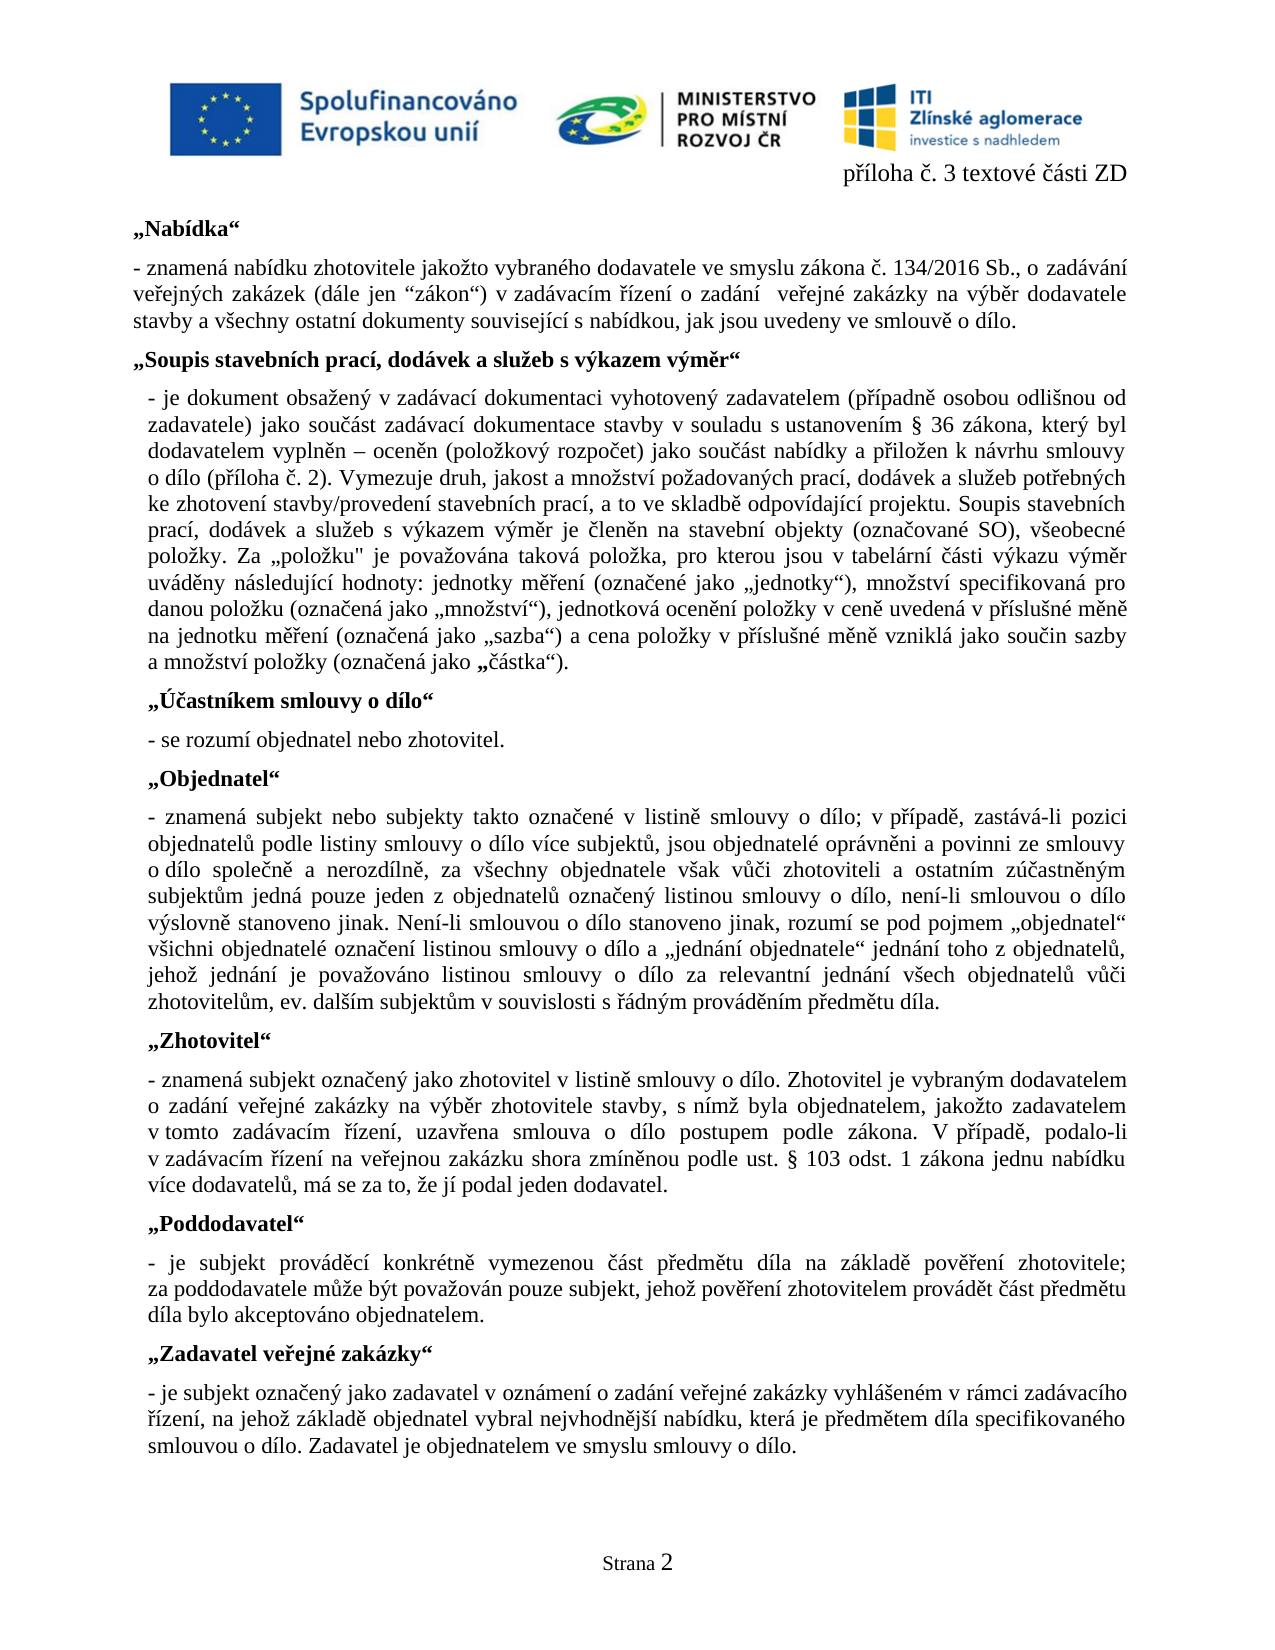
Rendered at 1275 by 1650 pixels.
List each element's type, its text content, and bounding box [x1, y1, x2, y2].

text - je subjekt prováděcí konkrétně vymezenou část předmětu díla na základě pověření zhotovitele; za poddodavatele může být považován pouze subjekt, jehož pověření zhotovitelem provádět část předmětu díla bylo akceptováno objednatelem. [148, 1249, 1127, 1328]
text - je dokument obsažený v zadávací dokumentaci vyhotovený zadavatelem (případně osobou odlišnou od zadavatele) jako součást zadávací dokumentace stavby v souladu s ustanovením § 36 zákona, který byl dodavatelem vyplněn – oceněn (položkový rozpočet) jako součást nabídky a přiložen k návrhu smlouvy o dílo (příloha č. 2). Vymezuje druh, jakost a množství požadovaných prací, dodávek a služeb potřebných ke zhotovení stavby/provedení stavebních prací, a to ve skladbě odpovídající projektu. Soupis stavebních prací, dodávek a služeb s výkazem výměr je členěn na stavební objekty (označované SO), všeobecné položky. Za „položku" je považována taková položka, pro kterou jsou v tabelární části výkazu výměr uváděny následující hodnoty: jednotky měření (označené jako „jednotky“), množství specifikovaná pro danou položku (označená jako „množství“), jednotková ocenění položky v ceně uvedená v příslušné měně na jednotku měření (označená jako „sazba“) a cena položky v příslušné měně vzniklá jako součin sazby a množství položky (označená jako „částka“). [148, 384, 1127, 674]
text - znamená subjekt nebo subjekty takto označené v listině smlouvy o dílo; v případě, zastává-li pozici objednatelů podle listiny smlouvy o dílo více subjektů, jsou objednatelé oprávněni a povinni ze smlouvy o dílo společně a nerozdílně, za všechny objednatele však vůči zhotoviteli a ostatním zúčastněným subjektům jedná pouze jeden z objednatelů označený listinou smlouvy o dílo, není-li smlouvou o dílo výslovně stanoveno jinak. Není-li smlouvou o dílo stanoveno jinak, rozumí se pod pojmem „objednatel“ všichni objednatelé označení listinou smlouvy o dílo a „jednání objednatele“ jednání toho z objednatelů, jehož jednání je považováno listinou smlouvy o dílo za relevantní jednání všech objednatelů vůči zhotovitelům, ev. dalším subjektům v souvislosti s řádným prováděním předmětu díla. [148, 803, 1127, 1014]
list „Soupis stavebních prací, dodávek a služeb s výkazem výměr“ [133, 346, 1127, 372]
picture [168, 81, 821, 158]
text „Objednatel“ [148, 764, 1127, 791]
text - se rozumí objednatel nebo zhotovitel. [148, 726, 1127, 752]
picture [832, 73, 1092, 158]
text - je subjekt označený jako zadavatel v oznámení o zadání veřejné zakázky vyhlášeném v rámci zadávacího řízení, na jehož základě objednatel vybral nejvhodnější nabídku, která je předmětem díla specifikovaného smlouvou o dílo. Zadavatel je objednatelem ve smyslu smlouvy o dílo. [148, 1379, 1127, 1458]
text „Poddodavatel“ [148, 1210, 1127, 1236]
text „Účastníkem smlouvy o dílo“ [148, 687, 1127, 713]
list - znamená nabídku zhotovitele jakožto vybraného dodavatele ve smyslu zákona č. 134/2016 Sb., o zadávání veřejných zakázek (dále jen “zákon“) v zadávacím řízení o zadání veřejné zakázky na výběr dodavatele stavby a všechny ostatní dokumenty související s nabídkou, jak jsou uvedeny ve smlouvě o dílo. [133, 254, 1127, 333]
list „Nabídka“ [133, 215, 1127, 242]
text „Zhotovitel“ [148, 1027, 1127, 1053]
text „Zadavatel veřejné zakázky“ [148, 1340, 1127, 1367]
text - znamená subjekt označený jako zhotovitel v listině smlouvy o dílo. Zhotovitel je vybraným dodavatelem o zadání veřejné zakázky na výběr zhotovitele stavby, s nímž byla objednatelem, jakožto zadavatelem v tomto zadávacím řízení, uzavřena smlouva o dílo postupem podle zákona. V případě, podalo-li v zadávacím řízení na veřejnou zakázku shora zmíněnou podle ust. § 103 odst. 1 zákona jednu nabídku více dodavatelů, má se za to, že jí podal jeden dodavatel. [148, 1066, 1127, 1197]
